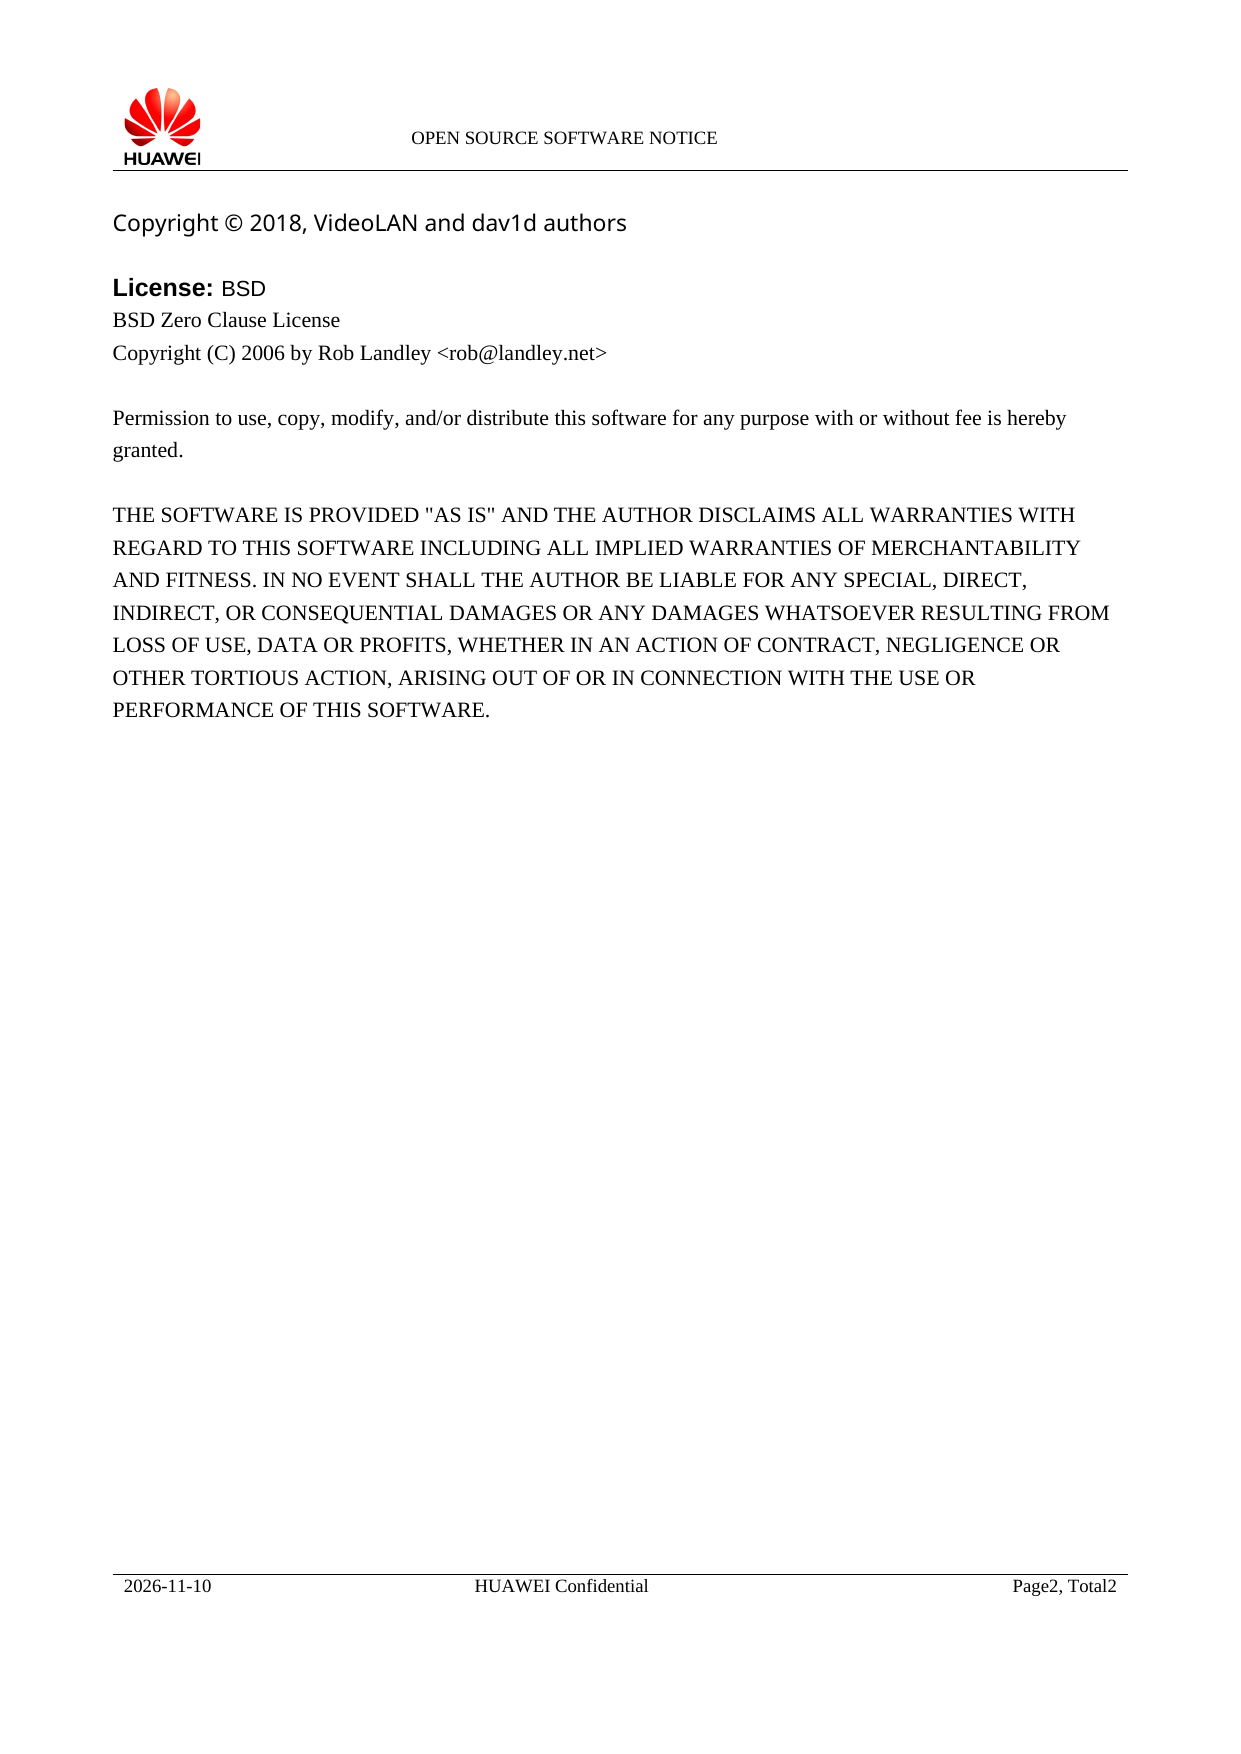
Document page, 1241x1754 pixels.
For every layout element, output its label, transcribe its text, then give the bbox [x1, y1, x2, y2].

picture [124, 88, 201, 165]
text BSD Zero Clause License Copyright (C) 2006 by Rob Landley <rob@landley.net> Permission to use, copy, modify, and/or distribute this software for any purpose with or without fee is hereby granted. THE SOFTWARE IS PROVIDED "AS IS" AND THE AUTHOR DISCLAIMS ALL WARRANTIES WITH REGARD TO THIS SOFTWARE INCLUDING ALL IMPLIED WARRANTIES OF MERCHANTABILITY AND FITNESS. IN NO EVENT SHALL THE AUTHOR BE LIABLE FOR ANY SPECIAL, DIRECT, INDIRECT, OR CONSEQUENTIAL DAMAGES OR ANY DAMAGES WHATSOEVER RESULTING FROM LOSS OF USE, DATA OR PROFITS, WHETHER IN AN ACTION OF CONTRACT, NEGLIGENCE OR OTHER TORTIOUS ACTION, ARISING OUT OF OR IN CONNECTION WITH THE USE OR PERFORMANCE OF THIS SOFTWARE. [112, 304, 1128, 759]
text License: BSD [112, 271, 1128, 304]
